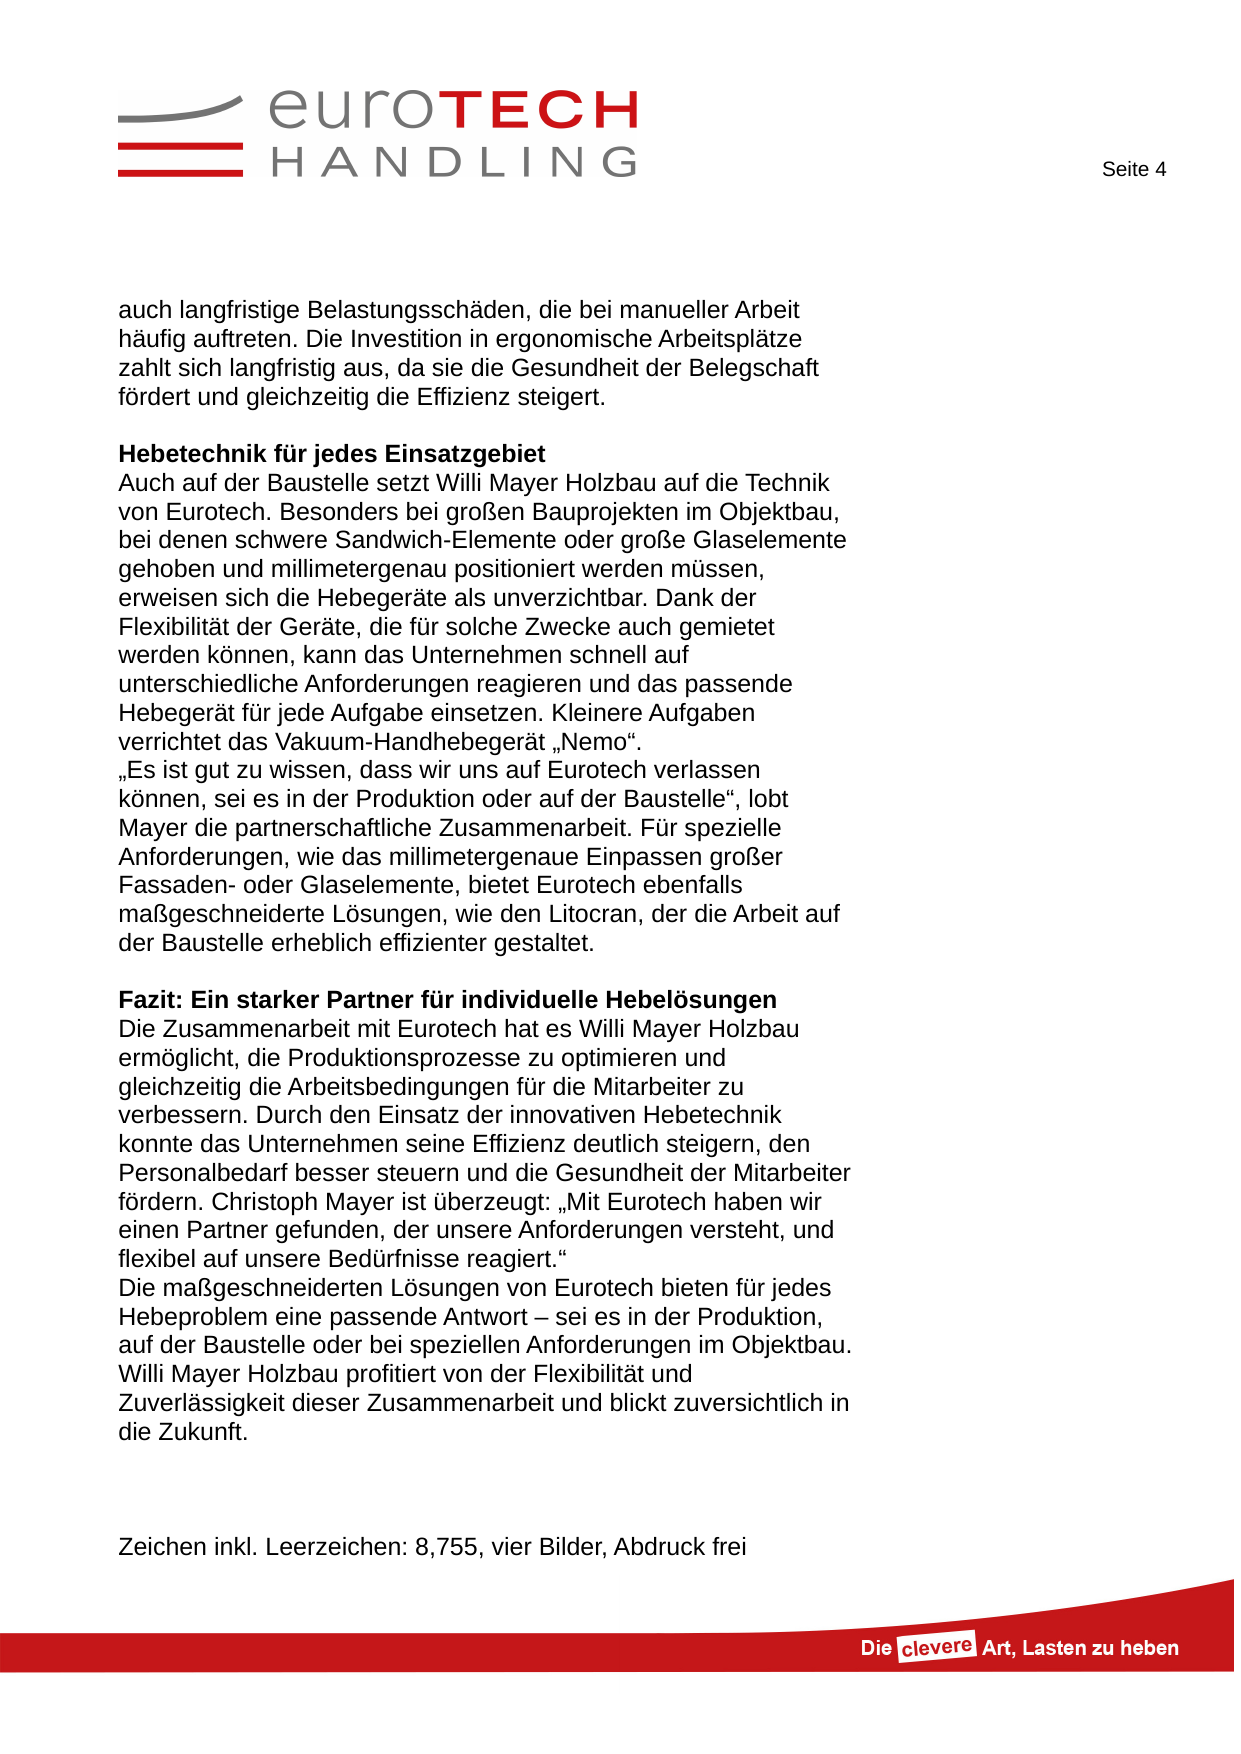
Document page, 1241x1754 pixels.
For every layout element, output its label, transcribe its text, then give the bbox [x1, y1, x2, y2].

text Hebetechnik für jedes Einsatzgebiet [118, 439, 856, 468]
text „Es ist gut zu wissen, dass wir uns auf Eurotech verlassen können, sei es in der Produktion oder auf der Baustelle“, lobt Mayer die partnerschaftliche Zusammenarbeit. Für spezielle Anforderungen, wie das millimetergenaue Einpassen großer Fassaden- oder Glaselemente, bietet Eurotech ebenfalls maßgeschneiderte Lösungen, wie den Litocran, der die Arbeit auf der Baustelle erheblich effizienter gestaltet. [118, 755, 856, 957]
text Die Zusammenarbeit mit Eurotech hat es Willi Mayer Holzbau ermöglicht, die Produktionsprozesse zu optimieren und gleichzeitig die Arbeitsbedingungen für die Mitarbeiter zu verbessern. Durch den Einsatz der innovativen Hebetechnik konnte das Unternehmen seine Effizienz deutlich steigern, den Personalbedarf besser steuern und die Gesundheit der Mitarbeiter fördern. Christoph Mayer ist überzeugt: „Mit Eurotech haben wir einen Partner gefunden, der unsere Anforderungen versteht, und flexibel auf unsere Bedürfnisse reagiert.“ [118, 1014, 856, 1273]
text Auch auf der Baustelle setzt Willi Mayer Holzbau auf die Technik von Eurotech. Besonders bei großen Bauprojekten im Objektbau, bei denen schwere Sandwich-Elemente oder große Glaselemente gehoben und millimetergenau positioniert werden müssen, erweisen sich die Hebegeräte als unverzichtbar. Dank der Flexibilität der Geräte, die für solche Zwecke auch gemietet werden können, kann das Unternehmen schnell auf unterschiedliche Anforderungen reagieren und das passende Hebegerät für jede Aufgabe einsetzen. Kleinere Aufgaben verrichtet das Vakuum-Handhebegerät „Nemo“. [118, 468, 856, 755]
picture [0, 1575, 1235, 1694]
text Zeichen inkl. Leerzeichen: 8,755, vier Bilder, Abdruck frei [118, 1532, 856, 1560]
text Fazit: Ein starker Partner für individuelle Hebelösungen [118, 985, 856, 1014]
picture [118, 90, 637, 177]
text Die maßgeschneiderten Lösungen von Eurotech bieten für jedes Hebeproblem eine passende Antwort – sei es in der Produktion, auf der Baustelle oder bei speziellen Anforderungen im Objektbau. Willi Mayer Holzbau profitiert von der Flexibilität und Zuverlässigkeit dieser Zusammenarbeit und blickt zuversichtlich in die Zukunft. [118, 1273, 856, 1445]
